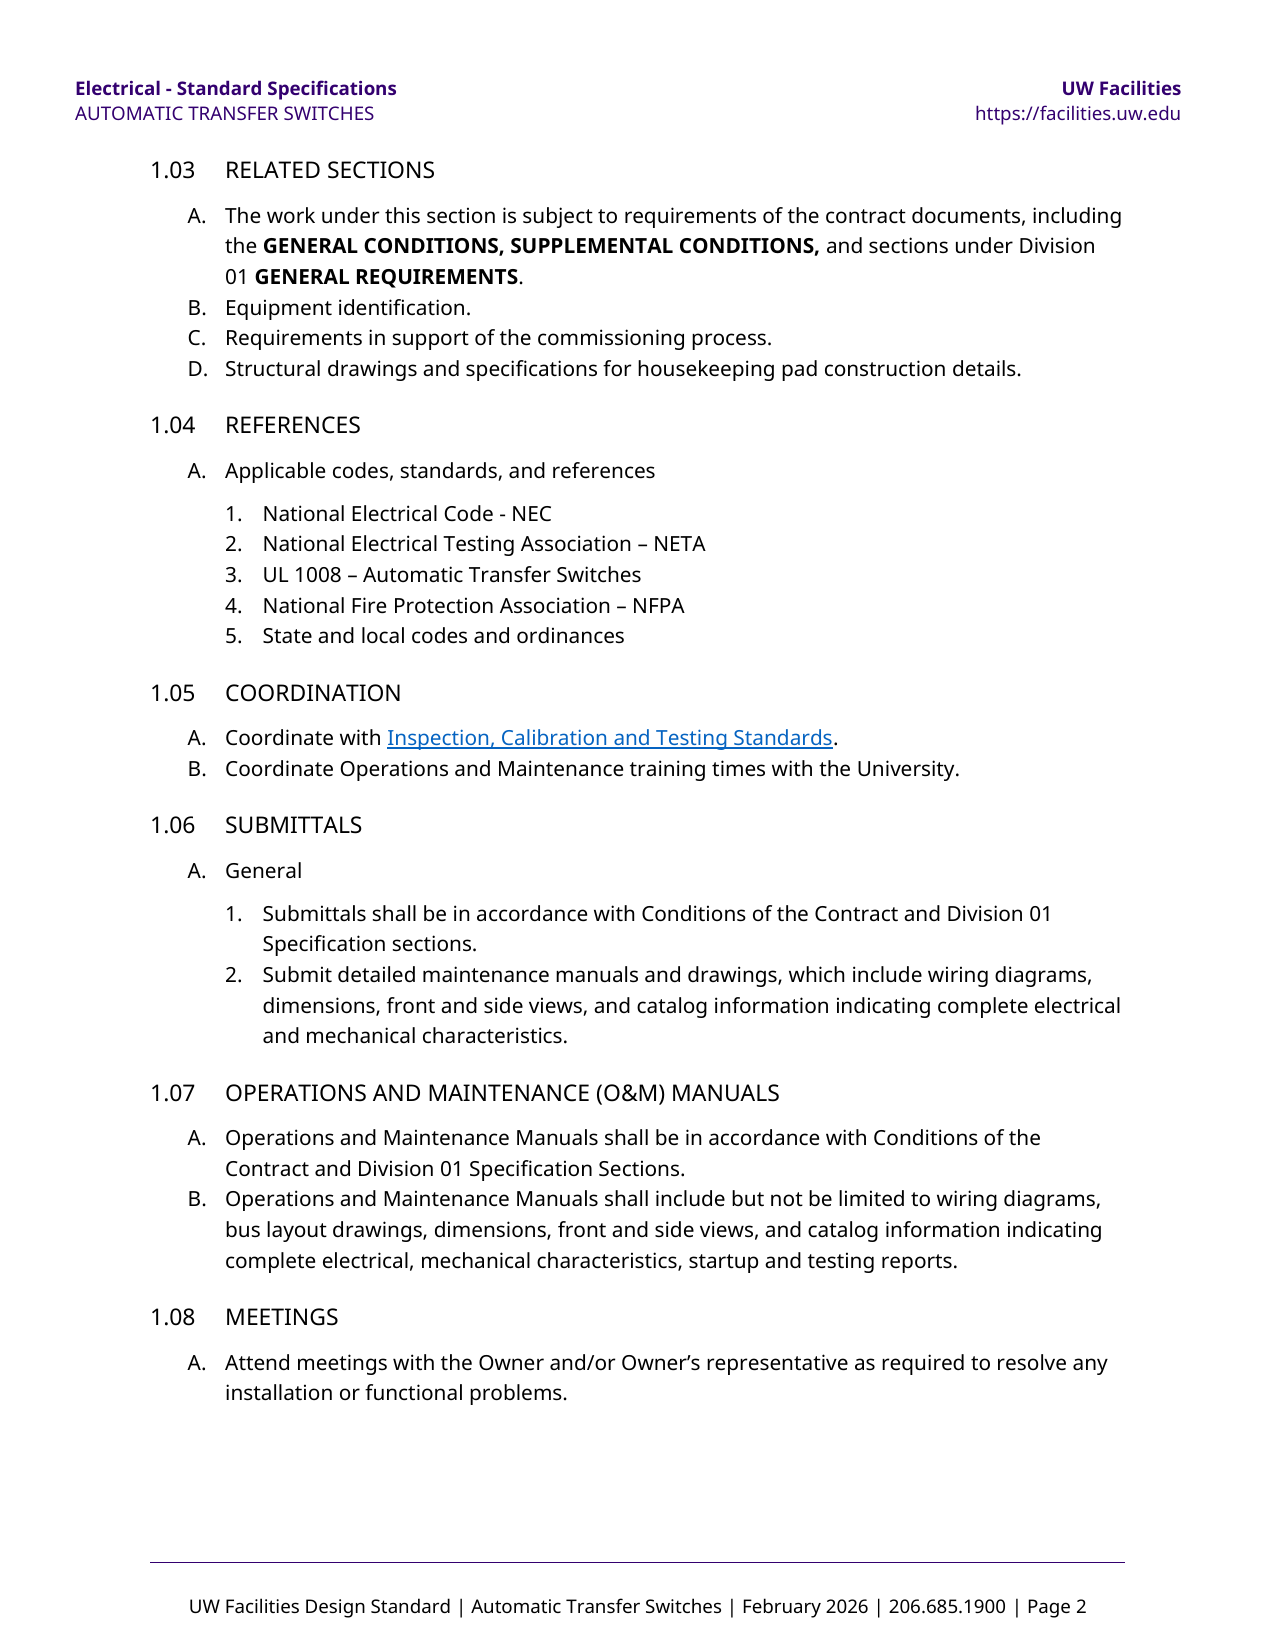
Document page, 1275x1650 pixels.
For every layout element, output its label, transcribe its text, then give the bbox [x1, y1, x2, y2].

subtitle 1.08 MEETINGS [150, 1301, 1125, 1333]
list Attend meetings with the Owner and/or Owner’s representative as required to resolve any installation or functional problems. [187, 1348, 1125, 1407]
list Operations and Maintenance Manuals shall include but not be limited to wiring diagrams, bus layout drawings, dimensions, front and side views, and catalog information indicating complete electrical, mechanical characteristics, startup and testing reports. [187, 1184, 1125, 1274]
subtitle 1.05 COORDINATION [150, 677, 1125, 708]
subtitle 1.06 SUBMITTALS [150, 809, 1125, 841]
list Requirements in support of the commissioning process. [187, 323, 1125, 352]
list Coordinate Operations and Maintenance training times with the University. [187, 754, 1125, 782]
list National Electrical Testing Association – NETA [225, 529, 1125, 558]
list General [187, 856, 1125, 884]
list Coordinate with Inspection, Calibration and Testing Standards. [187, 723, 1125, 752]
list Submittals shall be in accordance with Conditions of the Contract and Division 01 Specification sections. [225, 899, 1125, 958]
list Applicable codes, standards, and references [187, 456, 1125, 484]
subtitle 1.04 REFERENCES [150, 409, 1125, 441]
list Submit detailed maintenance manuals and drawings, which include wiring diagrams, dimensions, front and side views, and catalog information indicating complete electrical and mechanical characteristics. [225, 960, 1125, 1050]
list Structural drawings and specifications for housekeeping pad construction details. [187, 354, 1125, 382]
list Operations and Maintenance Manuals shall be in accordance with Conditions of the Contract and Division 01 Specification Sections. [187, 1123, 1125, 1182]
list National Electrical Code - NEC [225, 499, 1125, 527]
list State and local codes and ordinances [225, 621, 1125, 650]
list UL 1008 – Automatic Transfer Switches [225, 560, 1125, 588]
subtitle 1.07 OPERATIONS AND MAINTENANCE (O&M) MANUALS [150, 1077, 1125, 1108]
list National Fire Protection Association – NFPA [225, 591, 1125, 619]
list The work under this section is subject to requirements of the contract documents, including the GENERAL CONDITIONS, SUPPLEMENTAL CONDITIONS, and sections under Division 01 GENERAL REQUIREMENTS. [187, 201, 1125, 290]
subtitle 1.03 RELATED SECTIONS [150, 154, 1125, 186]
list Equipment identification. [187, 293, 1125, 321]
